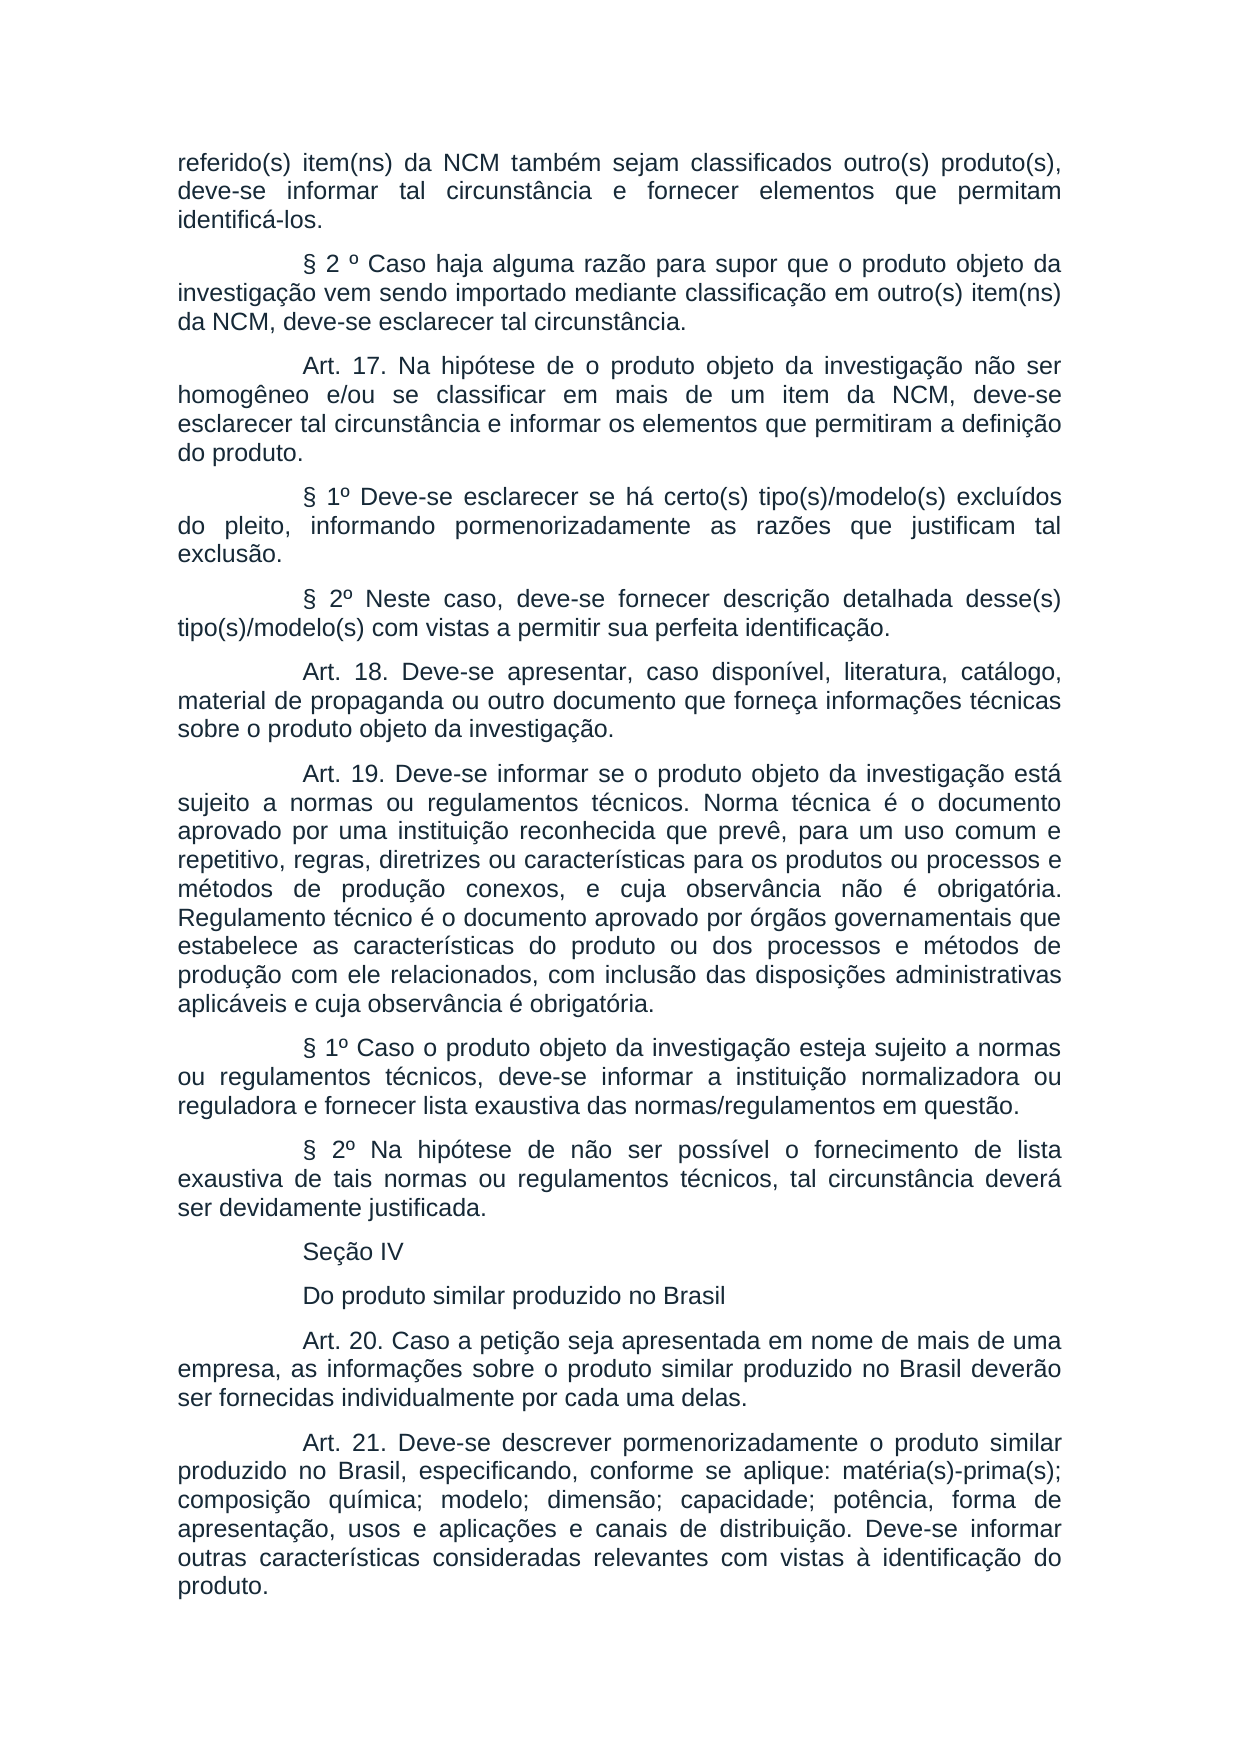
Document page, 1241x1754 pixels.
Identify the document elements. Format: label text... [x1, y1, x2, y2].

text § 2º Neste caso, deve-se fornecer descrição detalhada desse(s) tipo(s)/modelo(s) com vistas a permitir sua perfeita identificação. [177, 584, 1063, 641]
text Art. 21. Deve-se descrever pormenorizadamente o produto similar produzido no Brasil, especificando, conforme se aplique: matéria(s)-prima(s); composição química; modelo; dimensão; capacidade; potência, forma de apresentação, usos e aplicações e canais de distribuição. Deve-se informar outras características consideradas relevantes com vistas à identificação do produto. [177, 1428, 1063, 1600]
text § 2º Na hipótese de não ser possível o fornecimento de lista exaustiva de tais normas ou regulamentos técnicos, tal circunstância deverá ser devidamente justificada. [177, 1135, 1063, 1221]
text Art. 19. Deve-se informar se o produto objeto da investigação está sujeito a normas ou regulamentos técnicos. Norma técnica é o documento aprovado por uma instituição reconhecida que prevê, para um uso comum e repetitivo, regras, diretrizes ou características para os produtos ou processos e métodos de produção conexos, e cuja observância não é obrigatória. Regulamento técnico é o documento aprovado por órgãos governamentais que estabelece as características do produto ou dos processos e métodos de produção com ele relacionados, com inclusão das disposições administrativas aplicáveis e cuja observância é obrigatória. [177, 759, 1063, 1018]
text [177, 148, 1063, 234]
text Art. 20. Caso a petição seja apresentada em nome de mais de uma empresa, as informações sobre o produto similar produzido no Brasil deverão ser fornecidas individualmente por cada uma delas. [177, 1326, 1063, 1412]
text § 2 º Caso haja alguma razão para supor que o produto objeto da investigação vem sendo importado mediante classificação em outro(s) item(ns) da NCM, deve-se esclarecer tal circunstância. [177, 249, 1063, 336]
text § 1º Deve-se esclarecer se há certo(s) tipo(s)/modelo(s) excluídos do pleito, informando pormenorizadamente as razões que justificam tal exclusão. [177, 482, 1063, 568]
text Seção IV [177, 1237, 1063, 1266]
text Art. 17. Na hipótese de o produto objeto da investigação não ser homogêneo e/ou se classificar em mais de um item da NCM, deve-se esclarecer tal circunstância e informar os elementos que permitiram a definição do produto. [177, 351, 1063, 466]
text Do produto similar produzido no Brasil [177, 1281, 1063, 1310]
text Art. 18. Deve-se apresentar, caso disponível, literatura, catálogo, material de propaganda ou outro documento que forneça informações técnicas sobre o produto objeto da investigação. [177, 657, 1063, 743]
text § 1º Caso o produto objeto da investigação esteja sujeito a normas ou regulamentos técnicos, deve-se informar a instituição normalizadora ou reguladora e fornecer lista exaustiva das normas/regulamentos em questão. [177, 1033, 1063, 1119]
